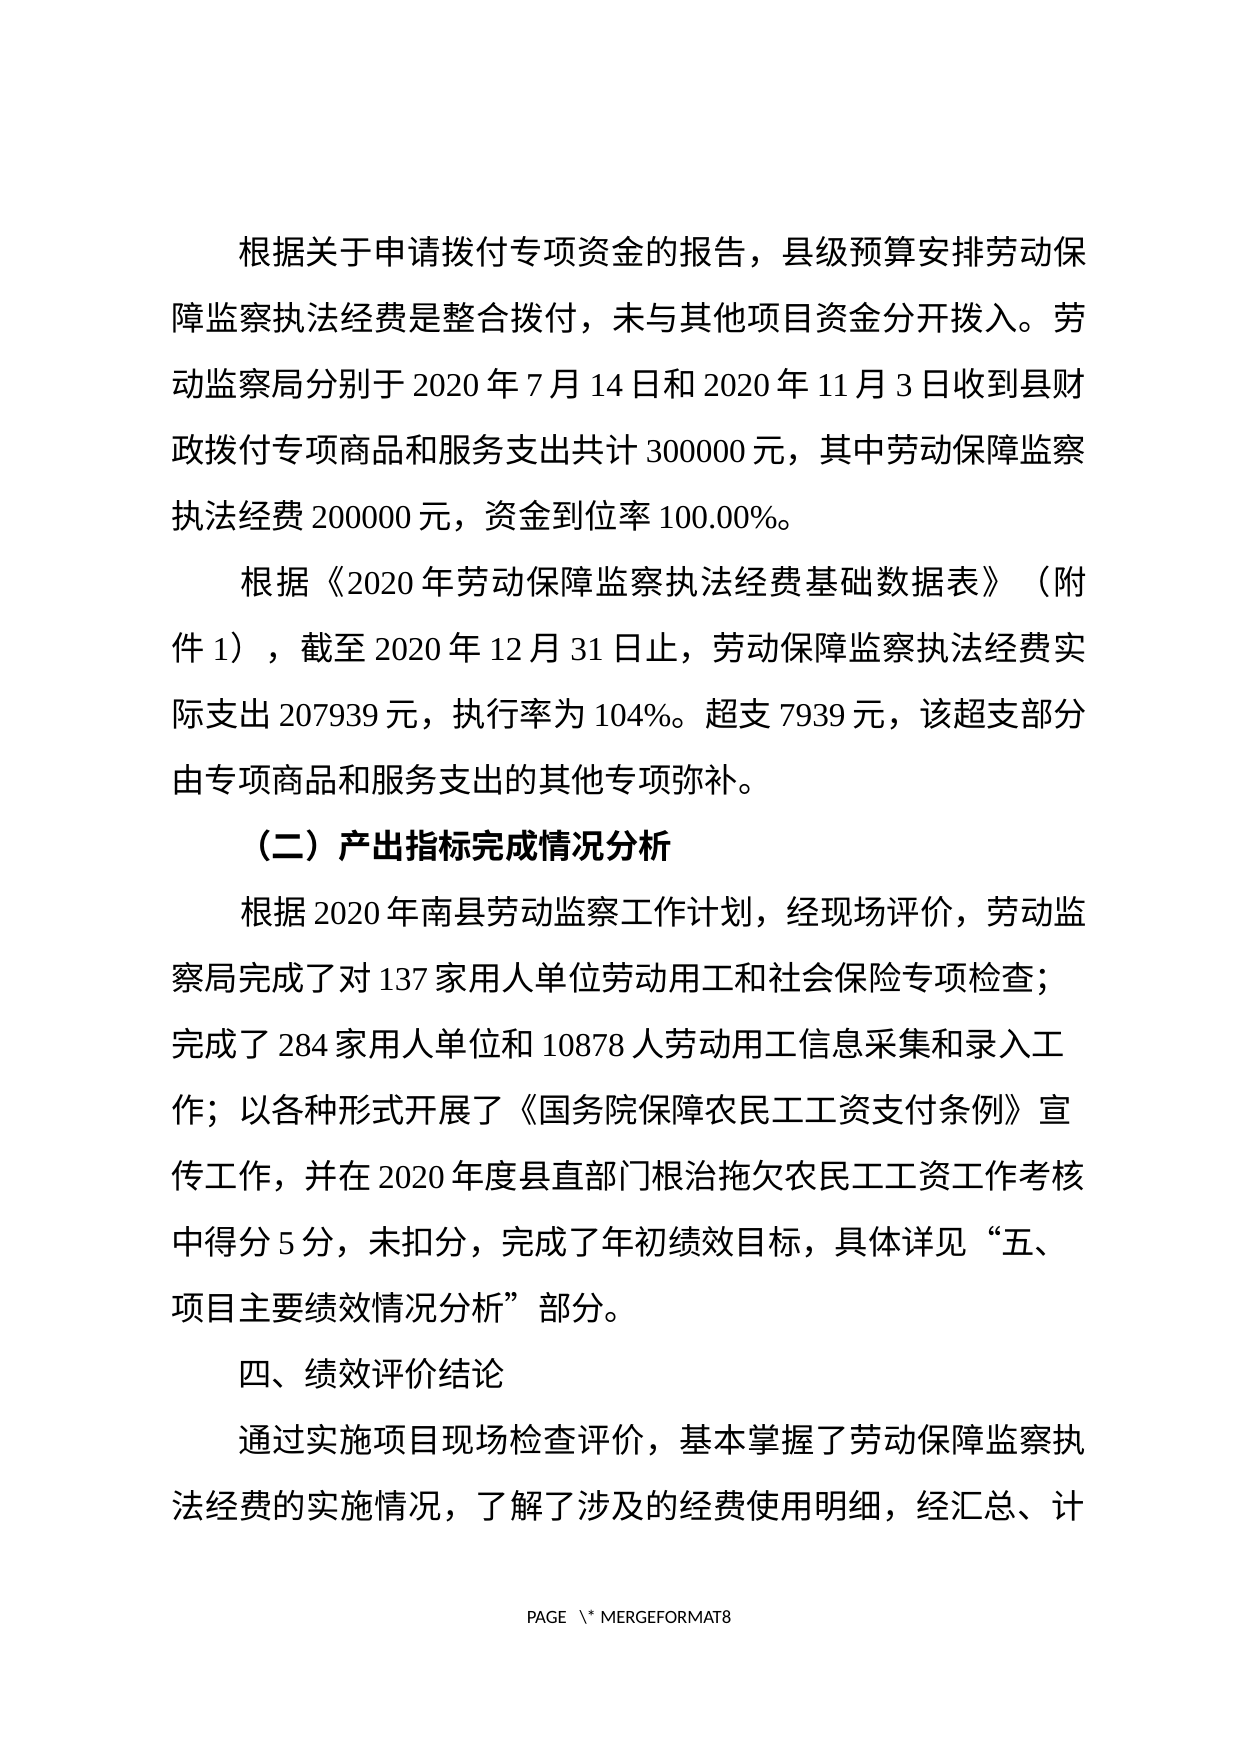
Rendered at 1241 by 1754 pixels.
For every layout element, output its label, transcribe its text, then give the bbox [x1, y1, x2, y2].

subtitle （二）产出指标完成情况分析 [171, 811, 1087, 877]
subtitle 四、绩效评价结论 [171, 1339, 1087, 1405]
text 根据关于申请拨付专项资金的报告，县级预算安排劳动保障监察执法经费是整合拨付，未与其他项目资金分开拨入。劳动监察局分别于2020年7月14日和2020年11月3日收到县财政拨付专项商品和服务支出共计300000元，其中劳动保障监察执法经费200000元，资金到位率100.00%。 [171, 217, 1087, 547]
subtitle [171, 1405, 1087, 1537]
text 根据《2020年劳动保障监察执法经费基础数据表》（附件1），截至2020年12月31日止，劳动保障监察执法经费实际支出207939元，执行率为104%。超支7939元，该超支部分由专项商品和服务支出的其他专项弥补。 [171, 547, 1087, 811]
text 根据2020年南县劳动监察工作计划，经现场评价，劳动监察局完成了对137家用人单位劳动用工和社会保险专项检查；完成了284家用人单位和10878人劳动用工信息采集和录入工作；以各种形式开展了《国务院保障农民工工资支付条例》宣传工作，并在2020年度县直部门根治拖欠农民工工资工作考核中得分5分，未扣分，完成了年初绩效目标，具体详见“五、项目主要绩效情况分析”部分。 [171, 877, 1087, 1339]
